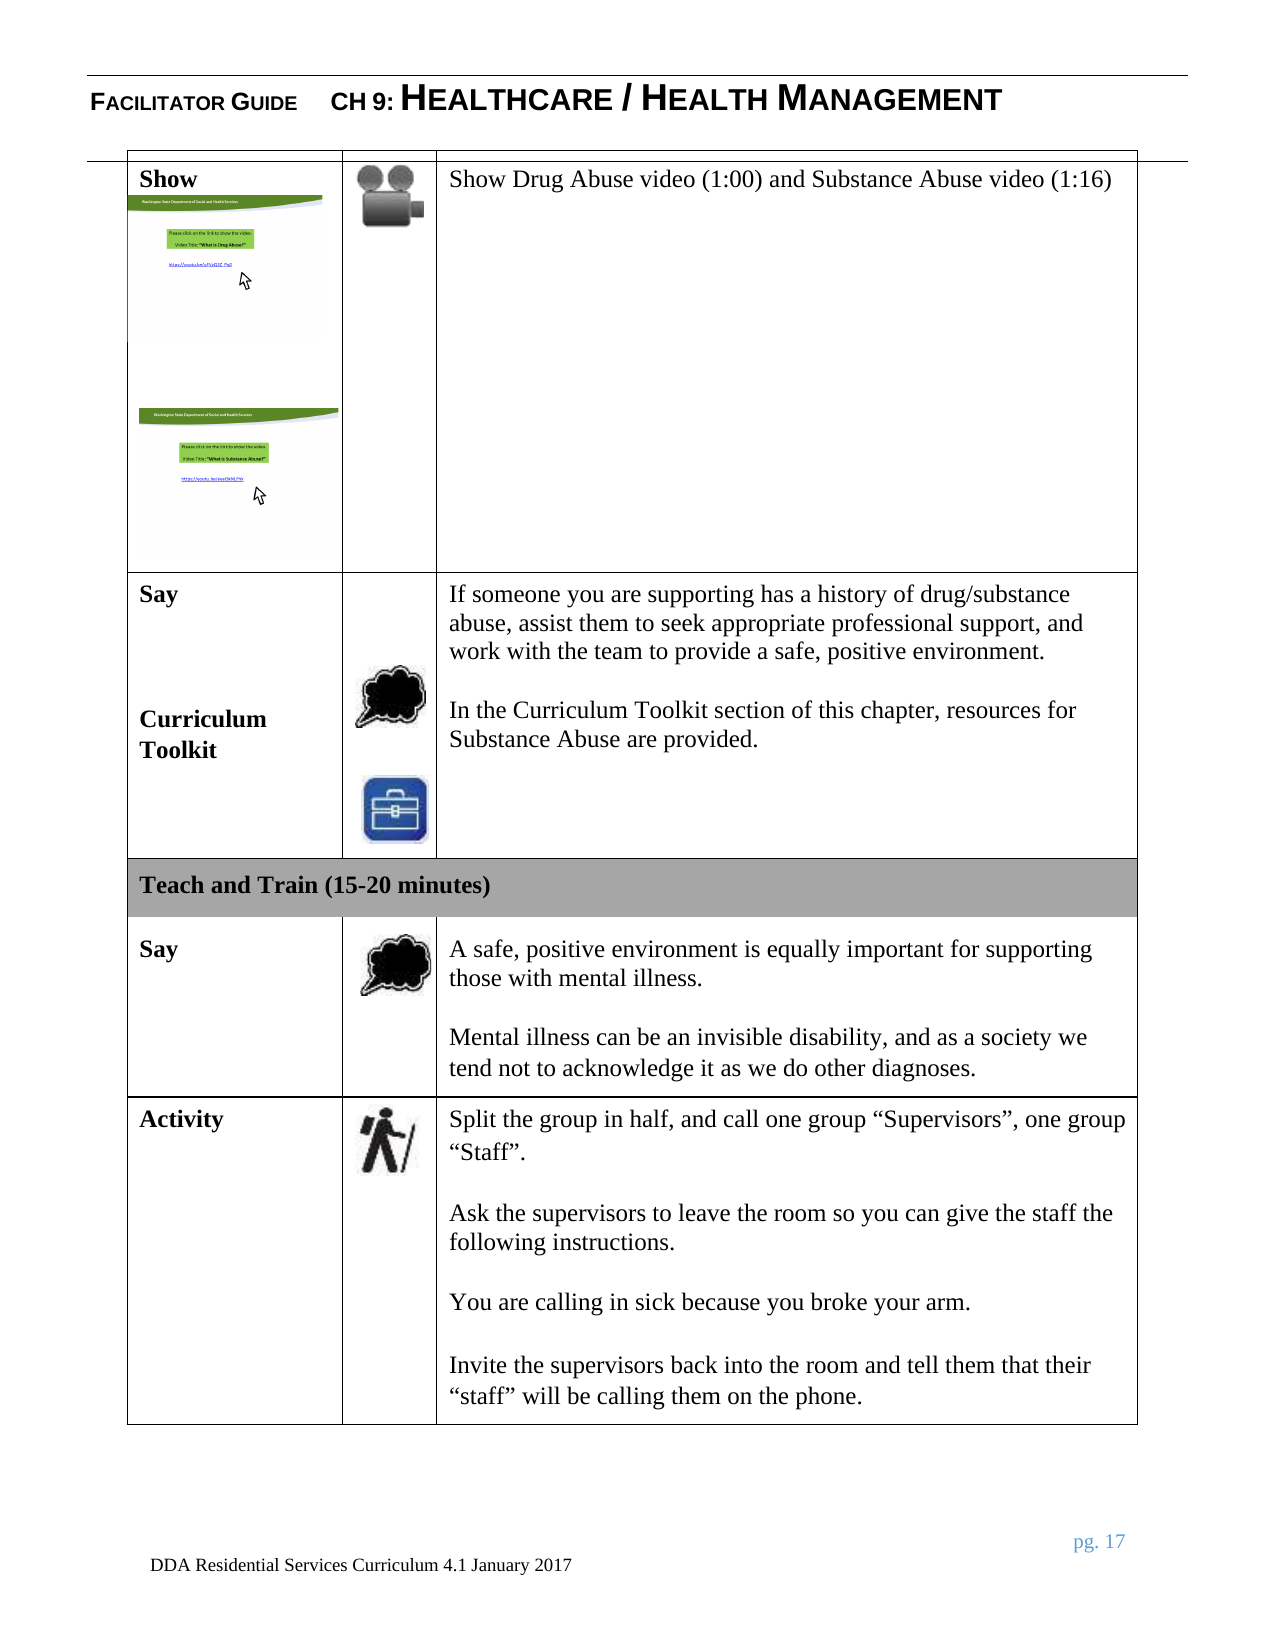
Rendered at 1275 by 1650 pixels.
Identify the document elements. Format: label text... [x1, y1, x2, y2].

picture [360, 934, 432, 996]
table_cell [343, 928, 436, 1096]
table_cell [343, 1098, 436, 1424]
table_cell Say Curriculum Toolkit [128, 573, 342, 858]
table_header [343, 151, 436, 572]
table_cell If someone you are supporting has a history of drug/substance abuse, assist them to seek appropriate professional support, and work with the team to provide a safe, positive environment. In the Curriculum Toolkit section of this chapter, resources for Substance Abuse are provided. [437, 573, 1137, 858]
picture [127, 195, 323, 342]
table_cell Say [128, 928, 342, 1096]
table_cell Split the group in half, and call one group “Supervisors”, one group “Staff”. Ask the supervisors to leave the room so you can give the staff the following instructions. You are calling in sick because you broke your arm. Invite the supervisors back into the room and tell them that their “staff” will be calling them on the phone. [437, 1098, 1137, 1424]
picture [139, 408, 339, 558]
table_header Show Drug Abuse video (1:00) and Substance Abuse video (1:16) [437, 151, 1137, 572]
picture [355, 164, 424, 229]
picture [361, 775, 430, 844]
table_cell Activity [128, 1098, 342, 1424]
table_cell Teach and Train (15-20 minutes) [128, 859, 1137, 917]
table_header Show [128, 151, 342, 572]
picture [343, 1104, 428, 1176]
table_cell A safe, positive environment is equally important for supporting those with mental illness. Mental illness can be an invisible disability, and as a society we tend not to acknowledge it as we do other diagnoses. [437, 928, 1137, 1096]
picture [355, 665, 426, 728]
table_cell [343, 573, 436, 858]
